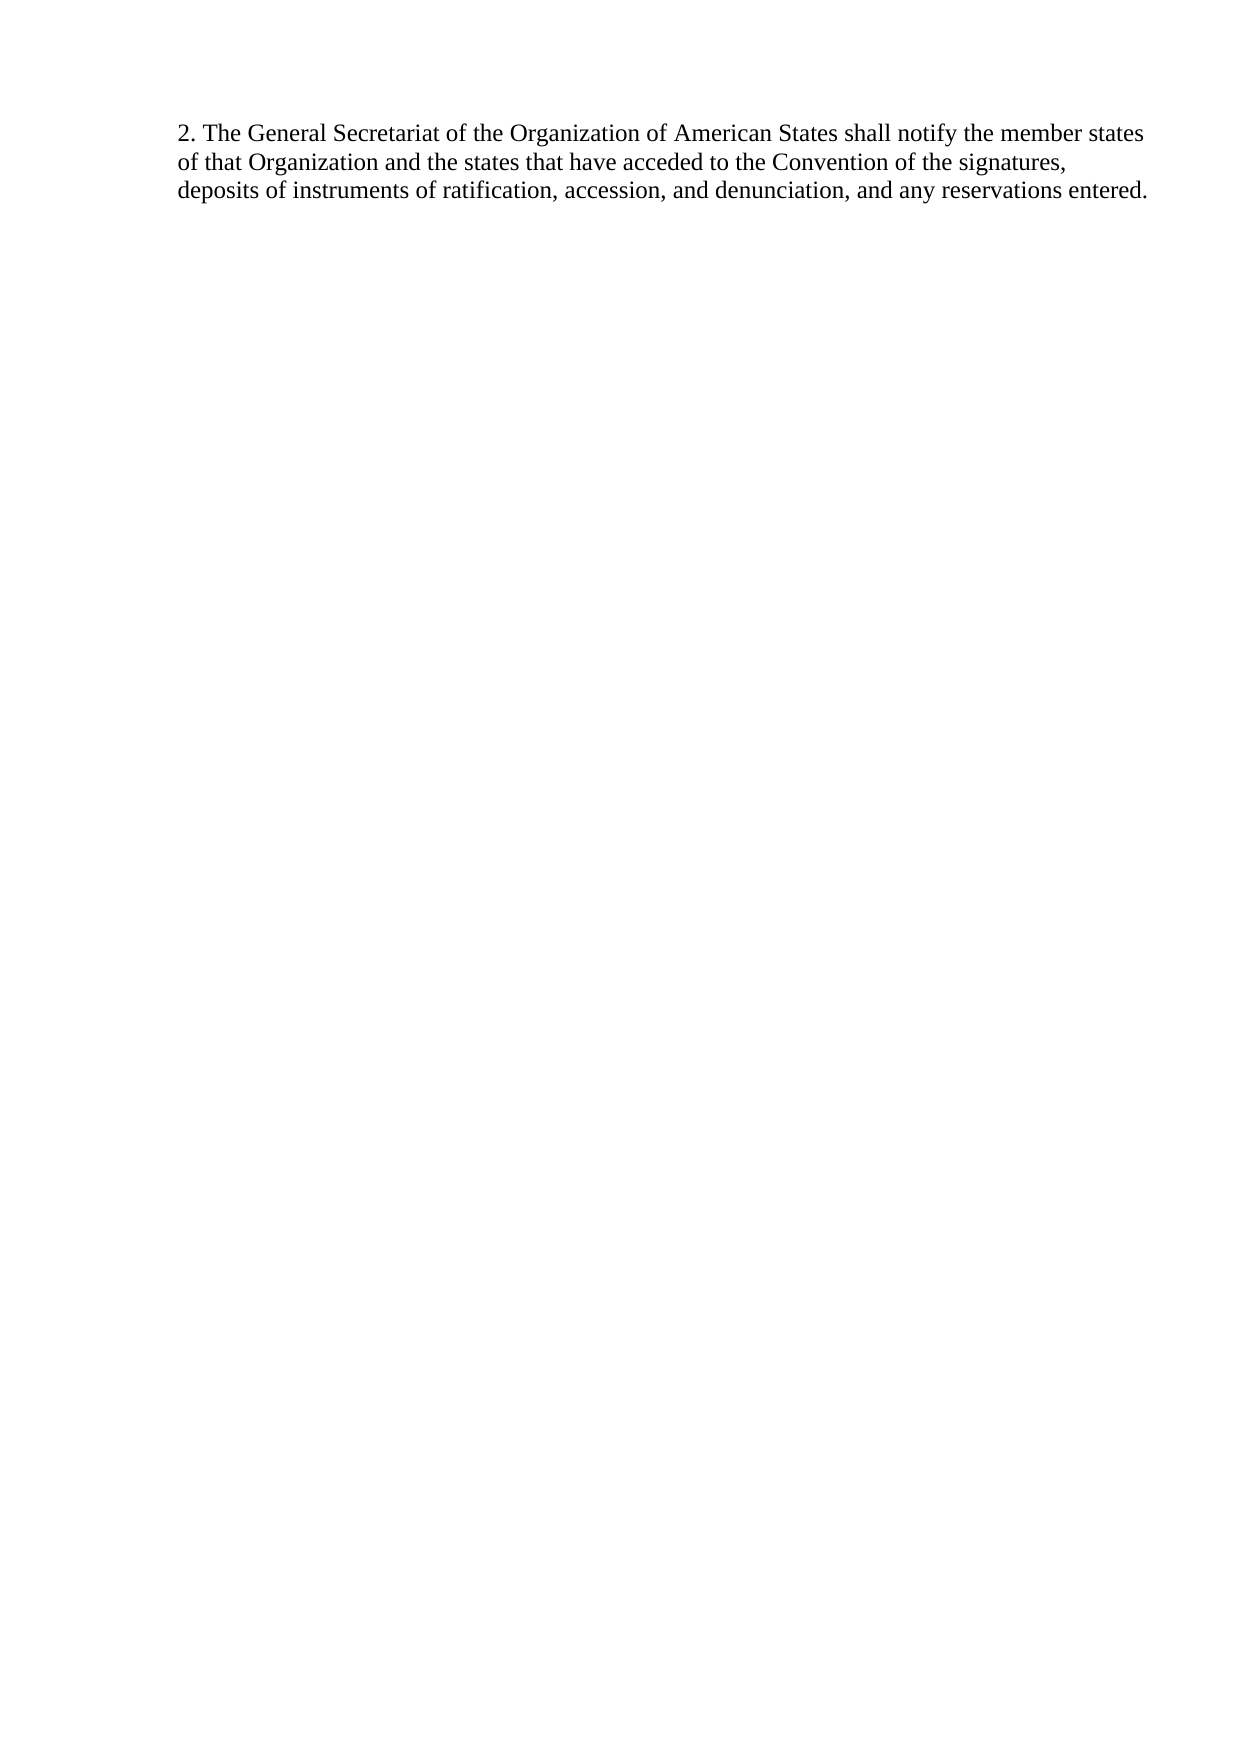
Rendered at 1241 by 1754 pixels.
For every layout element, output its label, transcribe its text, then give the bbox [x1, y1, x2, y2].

text 2. The General Secretariat of the Organization of American States shall notify the member states of that Organization and the states that have acceded to the Convention of the signatures, deposits of instruments of ratification, accession, and denunciation, and any reservations entered. [177, 118, 1152, 204]
